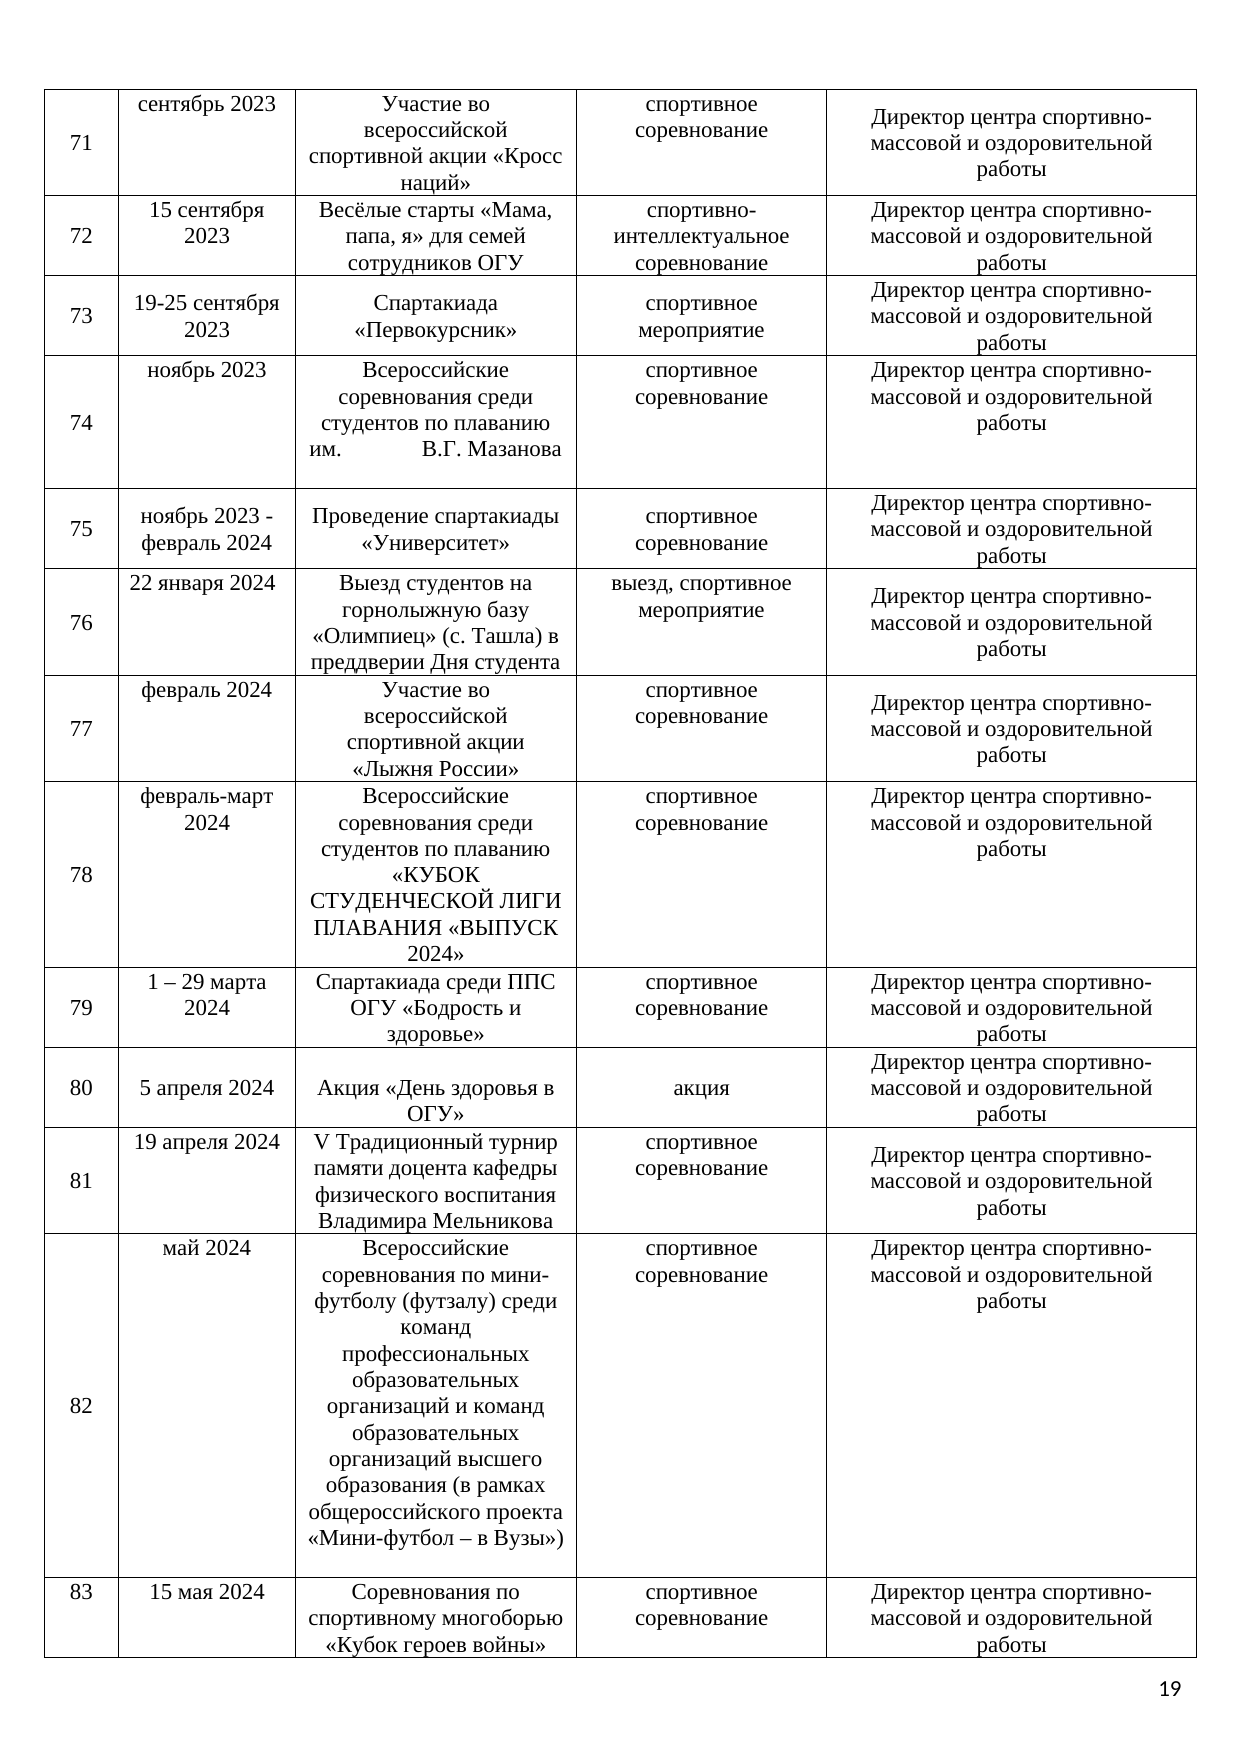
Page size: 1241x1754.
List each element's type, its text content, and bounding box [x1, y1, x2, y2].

table_cell Акция «День здоровья в ОГУ» [296, 1048, 576, 1127]
table_cell [45, 1234, 118, 1577]
table_cell V Традиционный турнир памяти доцента кафедры физического воспитания Владимира Мельникова [296, 1128, 576, 1233]
table_cell Директор центра спортивно-массовой и оздоровительной работы [827, 569, 1196, 675]
table_cell [45, 676, 118, 781]
table_cell Директор центра спортивно-массовой и оздоровительной работы [827, 782, 1196, 967]
table_cell спортивное соревнование [577, 782, 826, 967]
table_cell Всероссийские соревнования среди студентов по плаванию им. В.Г. Мазанова [296, 356, 576, 488]
table_cell май 2024 [119, 1234, 295, 1577]
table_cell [296, 1578, 576, 1657]
table_cell Директор центра спортивно-массовой и оздоровительной работы [827, 968, 1196, 1047]
table_cell спортивное соревнование [577, 968, 826, 1047]
table_cell Директор центра спортивно-массовой и оздоровительной работы [827, 489, 1196, 568]
table_cell Всероссийские соревнования по мини-футболу (футзалу) среди команд профессиональных образовательных организаций и команд образовательных организаций высшего образования (в рамках общероссийского проекта «Мини-футбол – в Вузы») [296, 1234, 576, 1577]
table_cell февраль 2024 [119, 676, 295, 781]
table_cell Всероссийские соревнования среди студентов по плаванию «КУБОК СТУДЕНЧЕСКОЙ ЛИГИ ПЛАВАНИЯ «ВЫПУСК 2024» [296, 782, 576, 967]
table_cell спортивное соревнование [577, 1128, 826, 1233]
table_cell Проведение спартакиады «Университет» [296, 489, 576, 568]
table_cell спортивное соревнование [577, 90, 826, 195]
table_cell Участие во всероссийской спортивной акции «Кросс наций» [296, 90, 576, 195]
table_cell спортивное соревнование [577, 1234, 826, 1577]
table_cell выезд, спортивное мероприятие [577, 569, 826, 675]
table_cell [45, 782, 118, 967]
table_cell [45, 1048, 118, 1127]
table_cell [45, 90, 118, 195]
table_cell спортивное мероприятие [577, 276, 826, 355]
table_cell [577, 1578, 826, 1657]
table_cell [45, 1128, 118, 1233]
table_cell Директор центра спортивно-массовой и оздоровительной работы [827, 356, 1196, 488]
table_cell спортивное соревнование [577, 489, 826, 568]
table_cell Директор центра спортивно-массовой и оздоровительной работы [827, 1234, 1196, 1577]
table_cell 15 сентября 2023 [119, 196, 295, 275]
table_cell [45, 968, 118, 1047]
table_cell Директор центра спортивно-массовой и оздоровительной работы [827, 1048, 1196, 1127]
table_cell 1 – 29 марта 2024 [119, 968, 295, 1047]
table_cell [827, 1578, 1196, 1657]
table_cell февраль-март 2024 [119, 782, 295, 967]
table_cell ноябрь 2023 [119, 356, 295, 488]
table_cell сентябрь 2023 [119, 90, 295, 195]
table_cell [45, 196, 118, 275]
table_cell [45, 569, 118, 675]
table_cell Директор центра спортивно-массовой и оздоровительной работы [827, 676, 1196, 781]
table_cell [827, 196, 1196, 275]
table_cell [827, 90, 1196, 195]
table_cell 15 мая 2024 [119, 1578, 295, 1657]
table_cell [45, 489, 118, 568]
table_cell 5 апреля 2024 [119, 1048, 295, 1127]
table_cell Участие во всероссийской спортивной акции «Лыжня России» [296, 676, 576, 781]
table_cell спортивное соревнование [577, 676, 826, 781]
table_cell [45, 276, 118, 355]
table_cell Выезд студентов на горнолыжную базу «Олимпиец» (с. Ташла) в преддверии Дня студента [296, 569, 576, 675]
table_cell спортивно-интеллектуальное соревнование [577, 196, 826, 275]
table_cell 22 января 2024 [119, 569, 295, 675]
table_cell акция [577, 1048, 826, 1127]
table_cell ноябрь 2023 -февраль 2024 [119, 489, 295, 568]
table_cell 19-25 сентября 2023 [119, 276, 295, 355]
table_cell 19 апреля 2024 [119, 1128, 295, 1233]
table_cell [45, 356, 118, 488]
table_cell Директор центра спортивно-массовой и оздоровительной работы [827, 1128, 1196, 1233]
table_cell Весёлые старты «Мама, папа, я» для семей сотрудников ОГУ [296, 196, 576, 275]
table_cell Спартакиада среди ППС ОГУ «Бодрость и здоровье» [296, 968, 576, 1047]
table_cell спортивное соревнование [577, 356, 826, 488]
table_cell [45, 1578, 118, 1657]
table_cell Директор центра спортивно-массовой и оздоровительной работы [827, 276, 1196, 355]
table_cell Спартакиада «Первокурсник» [296, 276, 576, 355]
